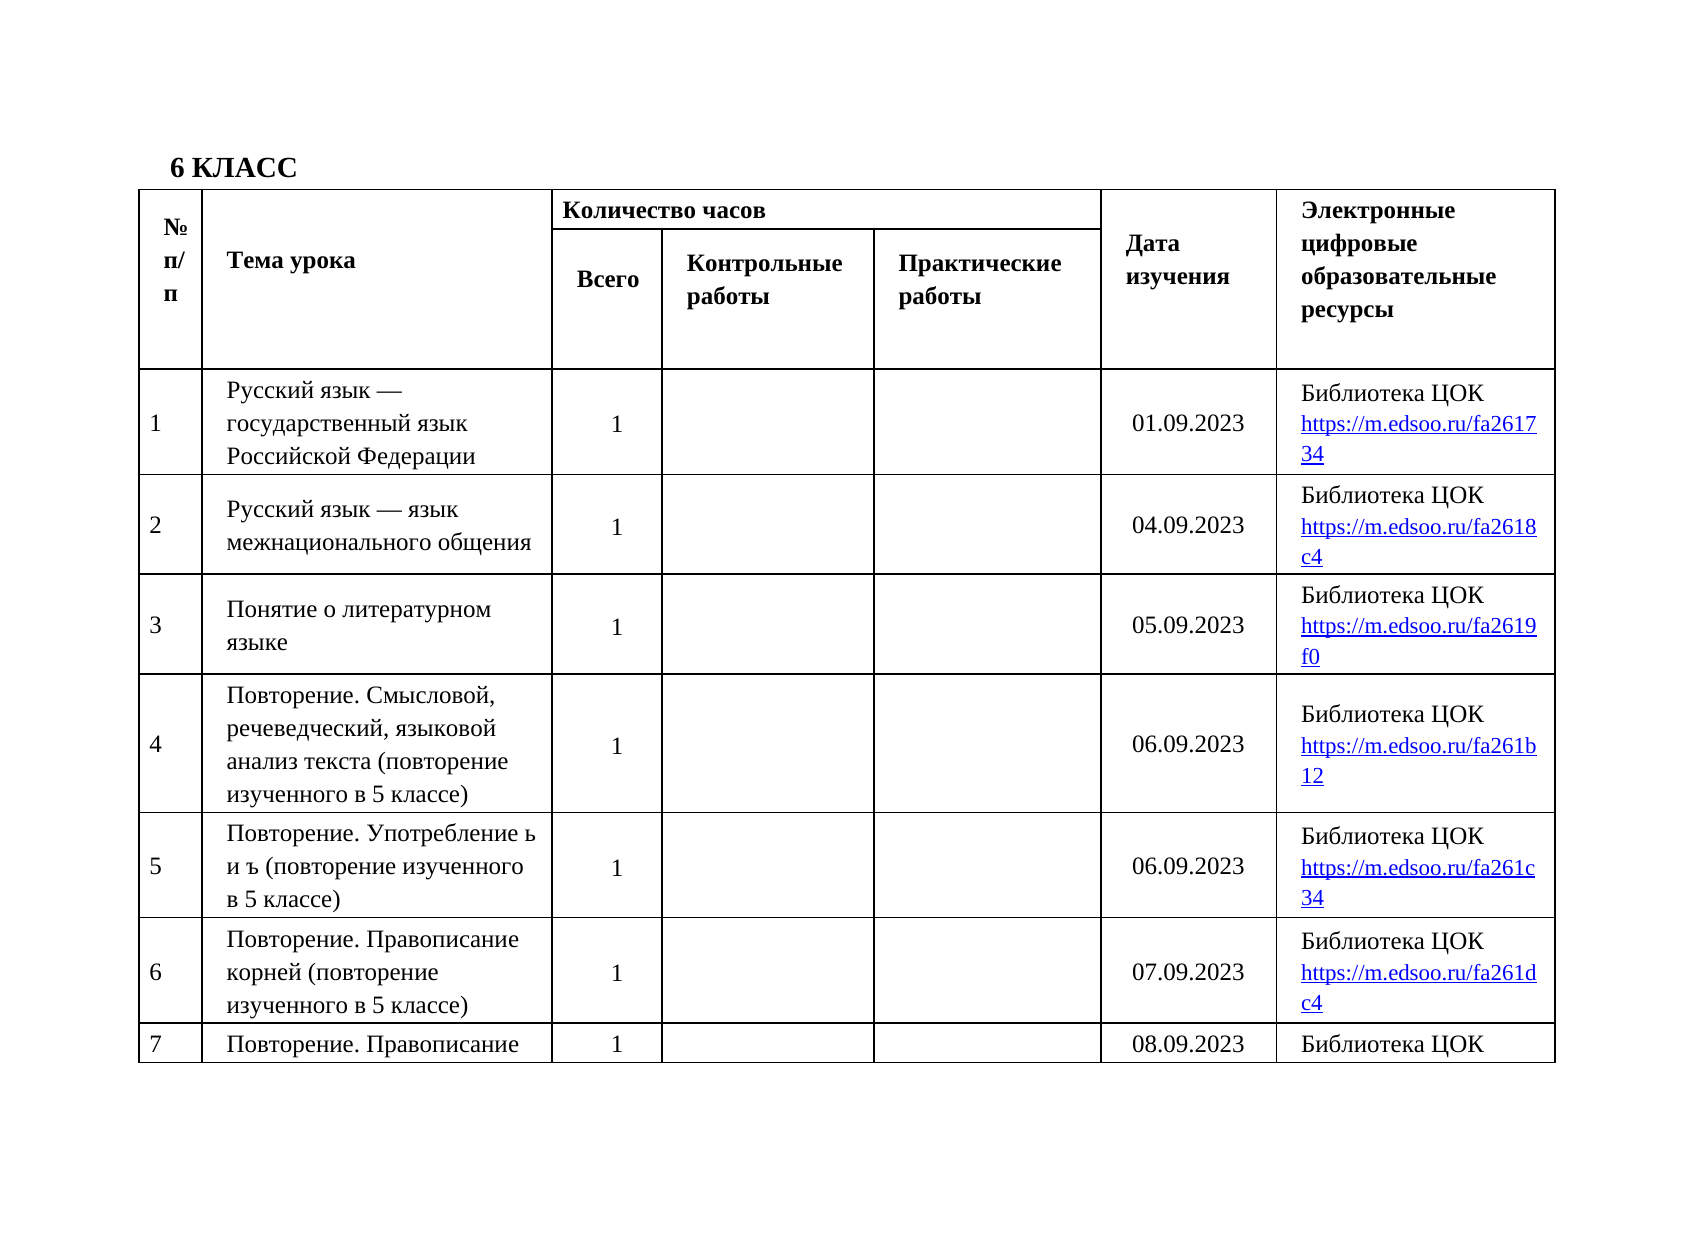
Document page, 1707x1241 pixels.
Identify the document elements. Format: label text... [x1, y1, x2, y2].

table_cell [663, 575, 873, 673]
table_header Количество часов [553, 190, 1100, 228]
table_cell Контрольные работы [663, 230, 873, 368]
table_cell Всего [553, 230, 661, 368]
table_cell 4 [140, 675, 201, 811]
table_cell 1 [553, 370, 661, 473]
table_header Дата изучения [1102, 190, 1276, 368]
table_cell 1 [553, 475, 661, 573]
table_cell 1 [553, 813, 661, 917]
table_cell [663, 370, 873, 473]
table_cell Библиотека ЦОК https://m.edsoo.ru/fa261c34 [1277, 813, 1554, 917]
table_cell 05.09.2023 [1102, 575, 1276, 673]
text 6 КЛАСС [162, 150, 1557, 183]
table_cell 1 [140, 370, 201, 473]
table_cell Практические работы [875, 230, 1100, 368]
table_cell Библиотека ЦОК https://m.edsoo.ru/fa2618c4 [1277, 475, 1554, 573]
table_cell [875, 370, 1100, 473]
table_cell [663, 918, 873, 1022]
table_cell [663, 475, 873, 573]
table_cell 08.09.2023 [1102, 1024, 1276, 1062]
table_cell 1 [553, 575, 661, 673]
table_cell 04.09.2023 [1102, 475, 1276, 573]
table_cell [875, 1024, 1100, 1062]
table_cell 2 [140, 475, 201, 573]
table_cell [875, 813, 1100, 917]
table_header № п/п [140, 190, 201, 368]
table_cell 06.09.2023 [1102, 813, 1276, 917]
table_cell Повторение. Употребление ь и ъ (повторение изученного в 5 классе) [203, 813, 551, 917]
table_cell [875, 475, 1100, 573]
table_cell Библиотека ЦОК https://m.edsoo.ru/fa261734 [1277, 370, 1554, 473]
table_cell 01.09.2023 [1102, 370, 1276, 473]
table_cell [875, 918, 1100, 1022]
table_cell 06.09.2023 [1102, 675, 1276, 811]
table_cell Понятие о литературном языке [203, 575, 551, 673]
table_cell 1 [553, 675, 661, 811]
table_header Электронные цифровые образовательные ресурсы [1277, 190, 1554, 368]
table_cell 1 [553, 1024, 661, 1062]
table_cell [875, 575, 1100, 673]
table_cell Русский язык — язык межнационального общения [203, 475, 551, 573]
table_cell 7 [140, 1024, 201, 1062]
table_cell [663, 675, 873, 811]
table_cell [203, 1024, 551, 1062]
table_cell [1277, 1024, 1554, 1062]
table_cell 3 [140, 575, 201, 673]
table_cell [875, 675, 1100, 811]
table_cell 07.09.2023 [1102, 918, 1276, 1022]
table_cell Библиотека ЦОК https://m.edsoo.ru/fa261dc4 [1277, 918, 1554, 1022]
table_cell [663, 1024, 873, 1062]
table_cell Библиотека ЦОК https://m.edsoo.ru/fa2619f0 [1277, 575, 1554, 673]
table_cell [663, 813, 873, 917]
table_cell Повторение. Правописание корней (повторение изученного в 5 классе) [203, 918, 551, 1022]
table_cell Русский язык — государственный язык Российской Федерации [203, 370, 551, 473]
table_cell 6 [140, 918, 201, 1022]
table_cell Библиотека ЦОК https://m.edsoo.ru/fa261b12 [1277, 675, 1554, 811]
table_cell Повторение. Смысловой, речеведческий, языковой анализ текста (повторение изученного в 5 классе) [203, 675, 551, 811]
table_cell 1 [553, 918, 661, 1022]
table_header Тема урока [203, 190, 551, 368]
table_cell 5 [140, 813, 201, 917]
